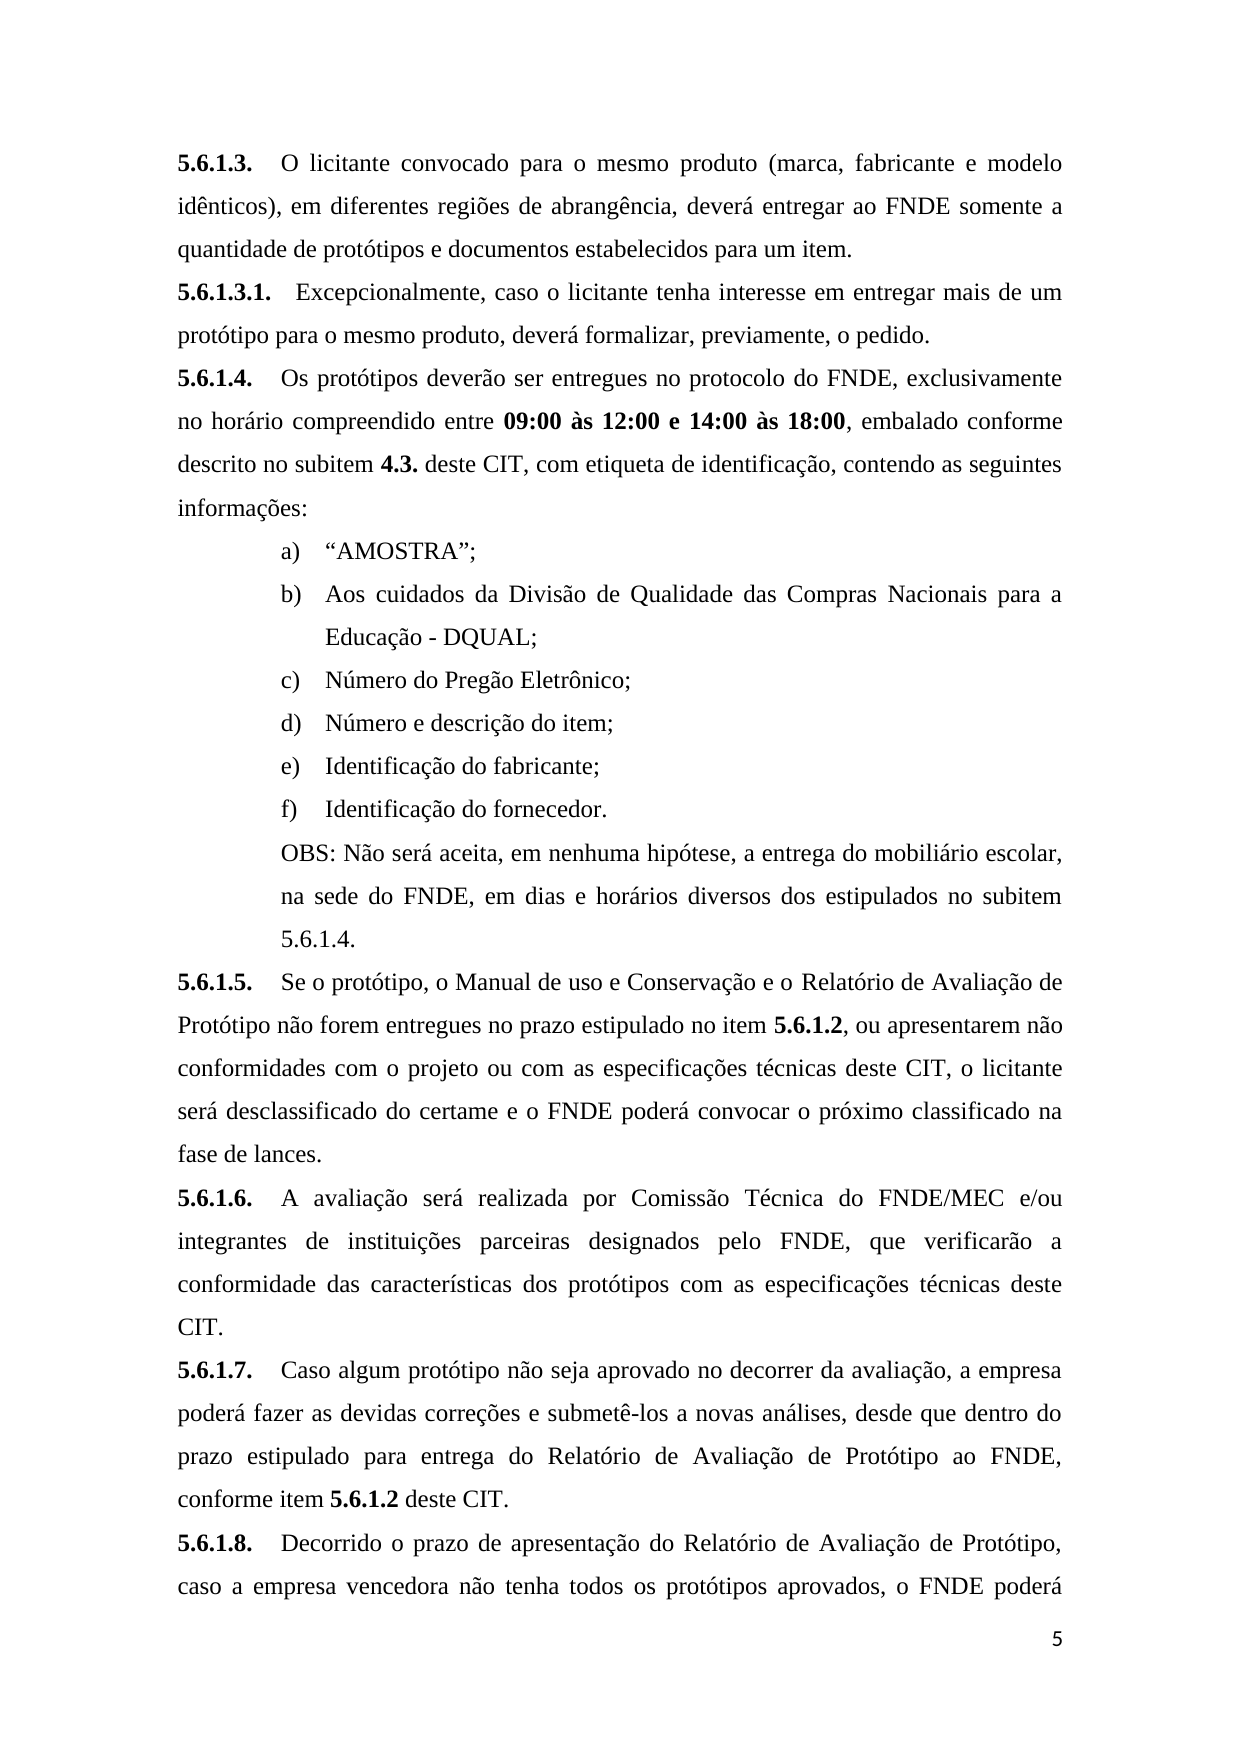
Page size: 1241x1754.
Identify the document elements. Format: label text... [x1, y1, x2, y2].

list O licitante convocado para o mesmo produto (marca, fabricante e modelo idênticos), em diferentes regiões de abrangência, deverá entregar ao FNDE somente a quantidade de protótipos e documentos estabelecidos para um item. [177, 148, 1063, 263]
list A avaliação será realizada por Comissão Técnica do FNDE/MEC e/ou integrantes de instituições parceiras designados pelo FNDE, que verificarão a conformidade das características dos protótipos com as especificações técnicas deste CIT. [177, 1183, 1063, 1341]
list “AMOSTRA”; [281, 536, 1063, 564]
list Caso algum protótipo não seja aprovado no decorrer da avaliação, a empresa poderá fazer as devidas correções e submetê-los a novas análises, desde que dentro do prazo estipulado para entrega do Relatório de Avaliação de Protótipo ao FNDE, conforme item 5.6.1.2 deste CIT. [177, 1355, 1063, 1513]
list Aos cuidados da Divisão de Qualidade das Compras Nacionais para a Educação - DQUAL; [281, 579, 1063, 651]
list Os protótipos deverão ser entregues no protocolo do FNDE, exclusivamente no horário compreendido entre 09:00 às 12:00 e 14:00 às 18:00, embalado conforme descrito no subitem 4.3. deste CIT, com etiqueta de identificação, contendo as seguintes informações: [177, 363, 1063, 521]
list Identificação do fornecedor. [281, 794, 1063, 823]
list Se o protótipo, o Manual de uso e Conservação e o Relatório de Avaliação de Protótipo não forem entregues no prazo estipulado no item 5.6.1.2, ou apresentarem não conformidades com o projeto ou com as especificações técnicas deste CIT, o licitante será desclassificado do certame e o FNDE poderá convocar o próximo classificado na fase de lances. [177, 967, 1063, 1168]
list Identificação do fabricante; [281, 751, 1063, 780]
text OBS: Não será aceita, em nenhuma hipótese, a entrega do mobiliário escolar, na sede do FNDE, em dias e horários diversos dos estipulados no subitem 5.6.1.4. [281, 838, 1063, 953]
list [177, 1528, 1063, 1599]
list Número do Pregão Eletrônico; [281, 665, 1063, 694]
list Excepcionalmente, caso o licitante tenha interesse em entregar mais de um protótipo para o mesmo produto, deverá formalizar, previamente, o pedido. [177, 277, 1063, 349]
list Número e descrição do item; [281, 708, 1063, 737]
